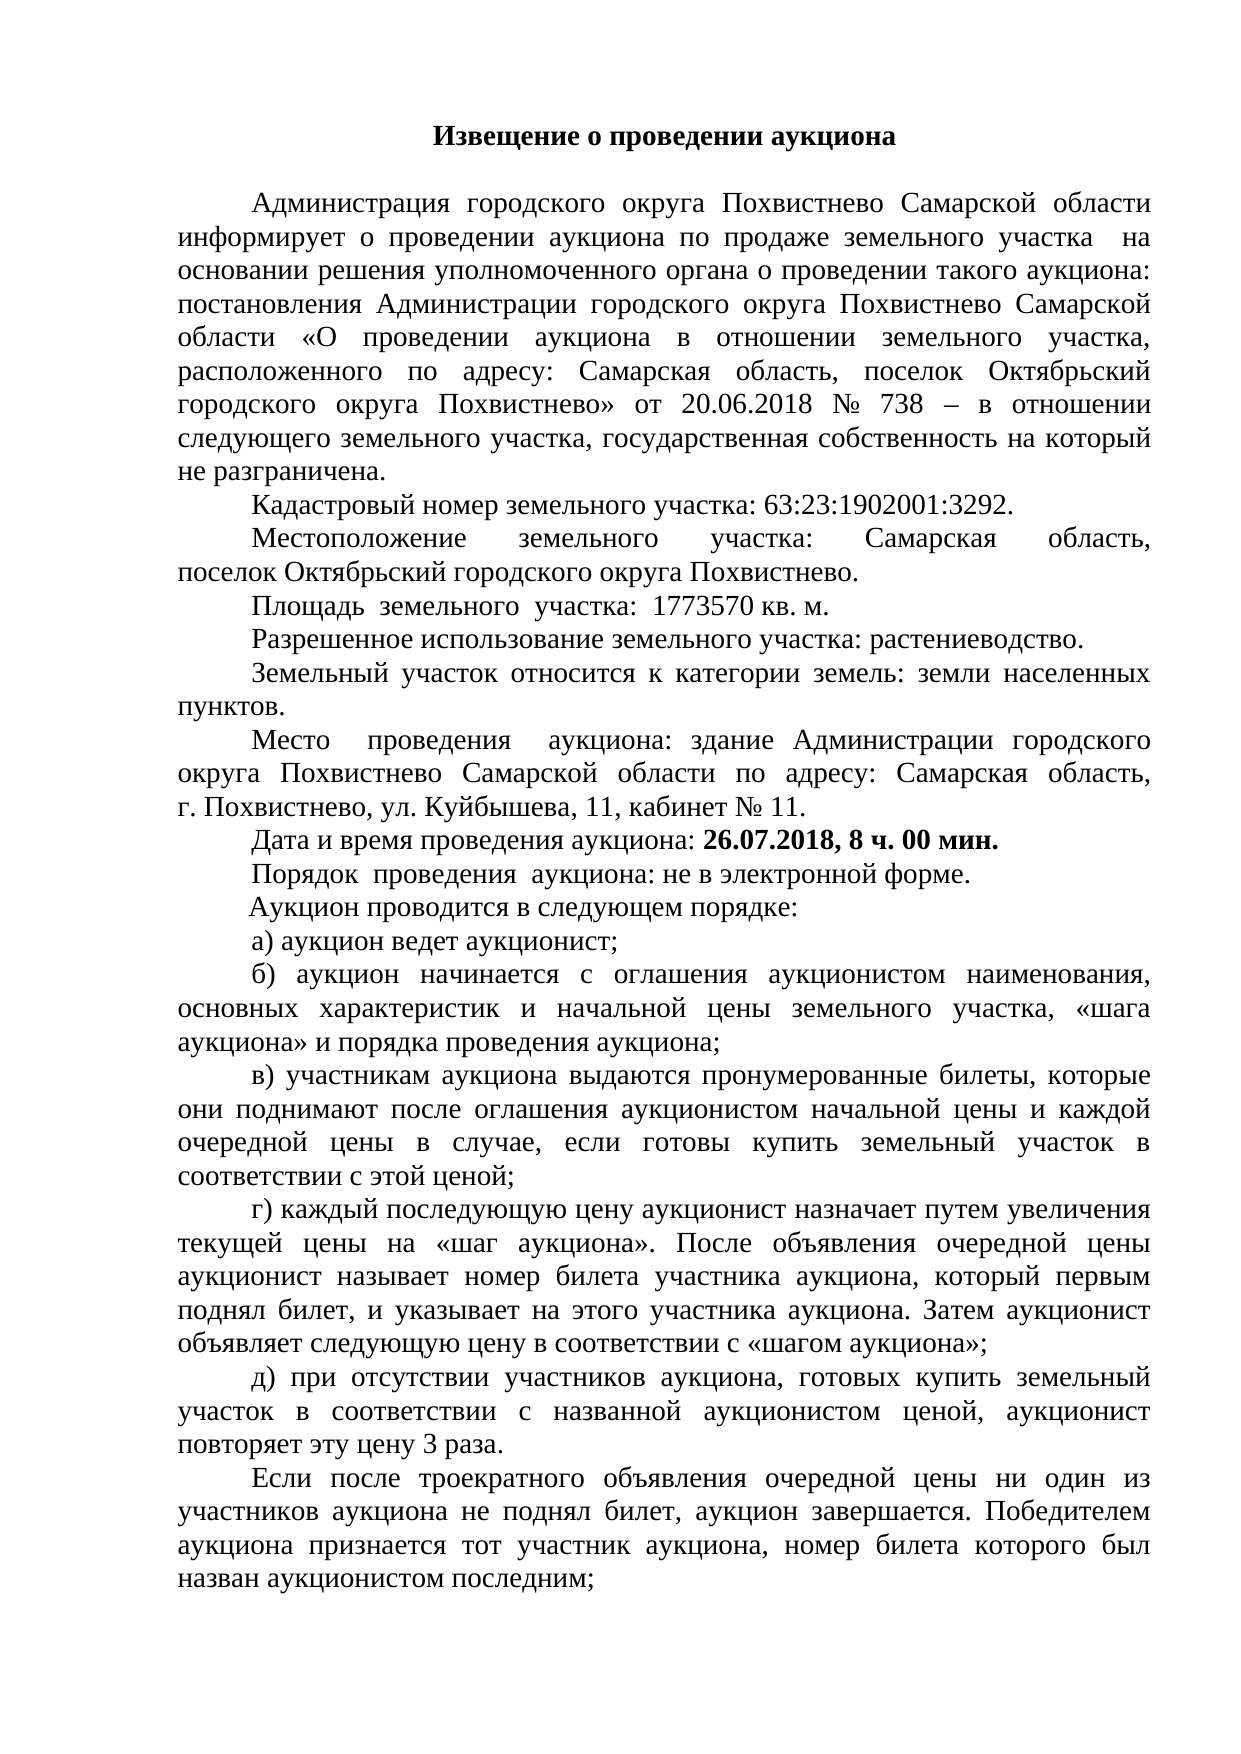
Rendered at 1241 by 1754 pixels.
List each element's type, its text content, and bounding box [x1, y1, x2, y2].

text Место проведения аукциона: здание Администрации городского округа Похвистнево Самарской области по адресу: Самарская область, г. Похвистнево, ул. Куйбышева, 11, кабинет № 11. [177, 722, 1152, 822]
text Аукцион проводится в следующем порядке: [177, 889, 1152, 923]
text Разрешенное использование земельного участка: растениеводство. [177, 621, 1152, 655]
text Администрация городского округа Похвистнево Самарской области информирует о проведении аукциона по продаже земельного участка на основании решения уполномоченного органа о проведении такого аукциона: постановления Администрации городского округа Похвистнево Самарской области «О проведении аукциона в отношении земельного участка, расположенного по адресу: Самарская область, поселок Октябрьский городского округа Похвистнево» от 20.06.2018 № 738 – в отношении следующего земельного участка, государственная собственность на который не разграничена. [177, 185, 1152, 487]
text Дата и время проведения аукциона: 26.07.2018, 8 ч. 00 мин. [177, 822, 1152, 856]
text в) участникам аукциона выдаются пронумерованные билеты, которые они поднимают после оглашения аукционистом начальной цены и каждой очередной цены в случае, если готовы купить земельный участок в соответствии с этой ценой; [177, 1057, 1152, 1191]
text Кадастровый номер земельного участка: 63:23:1902001:3292. [177, 487, 1152, 521]
text д) при отсутствии участников аукциона, готовых купить земельный участок в соответствии с названной аукционистом ценой, аукционист повторяет эту цену 3 раза. [177, 1359, 1152, 1460]
text б) аукцион начинается с оглашения аукционистом наименования, основных характеристик и начальной цены земельного участка, «шага аукциона» и порядка проведения аукциона; [177, 957, 1152, 1057]
text Извещение о проведении аукциона [177, 118, 1152, 152]
text Земельный участок относится к категории земель: земли населенных пунктов. [177, 655, 1152, 722]
text г) каждый последующую цену аукционист назначает путем увеличения текущей цены на «шаг аукциона». После объявления очередной цены аукционист называет номер билета участника аукциона, который первым поднял билет, и указывает на этого участника аукциона. Затем аукционист объявляет следующую цену в соответствии с «шагом аукциона»; [177, 1191, 1152, 1359]
text Если после троекратного объявления очередной цены ни один из участников аукциона не поднял билет, аукцион завершается. Победителем аукциона признается тот участник аукциона, номер билета которого был назван аукционистом последним; [177, 1460, 1152, 1594]
text Площадь земельного участка: 1773570 кв. м. [177, 588, 1152, 621]
text Порядок проведения аукциона: не в электронной форме. [177, 856, 1152, 889]
text а) аукцион ведет аукционист; [177, 923, 1152, 957]
text Местоположение земельного участка: Самарская область, поселок Октябрьский городского округа Похвистнево. [177, 521, 1152, 588]
